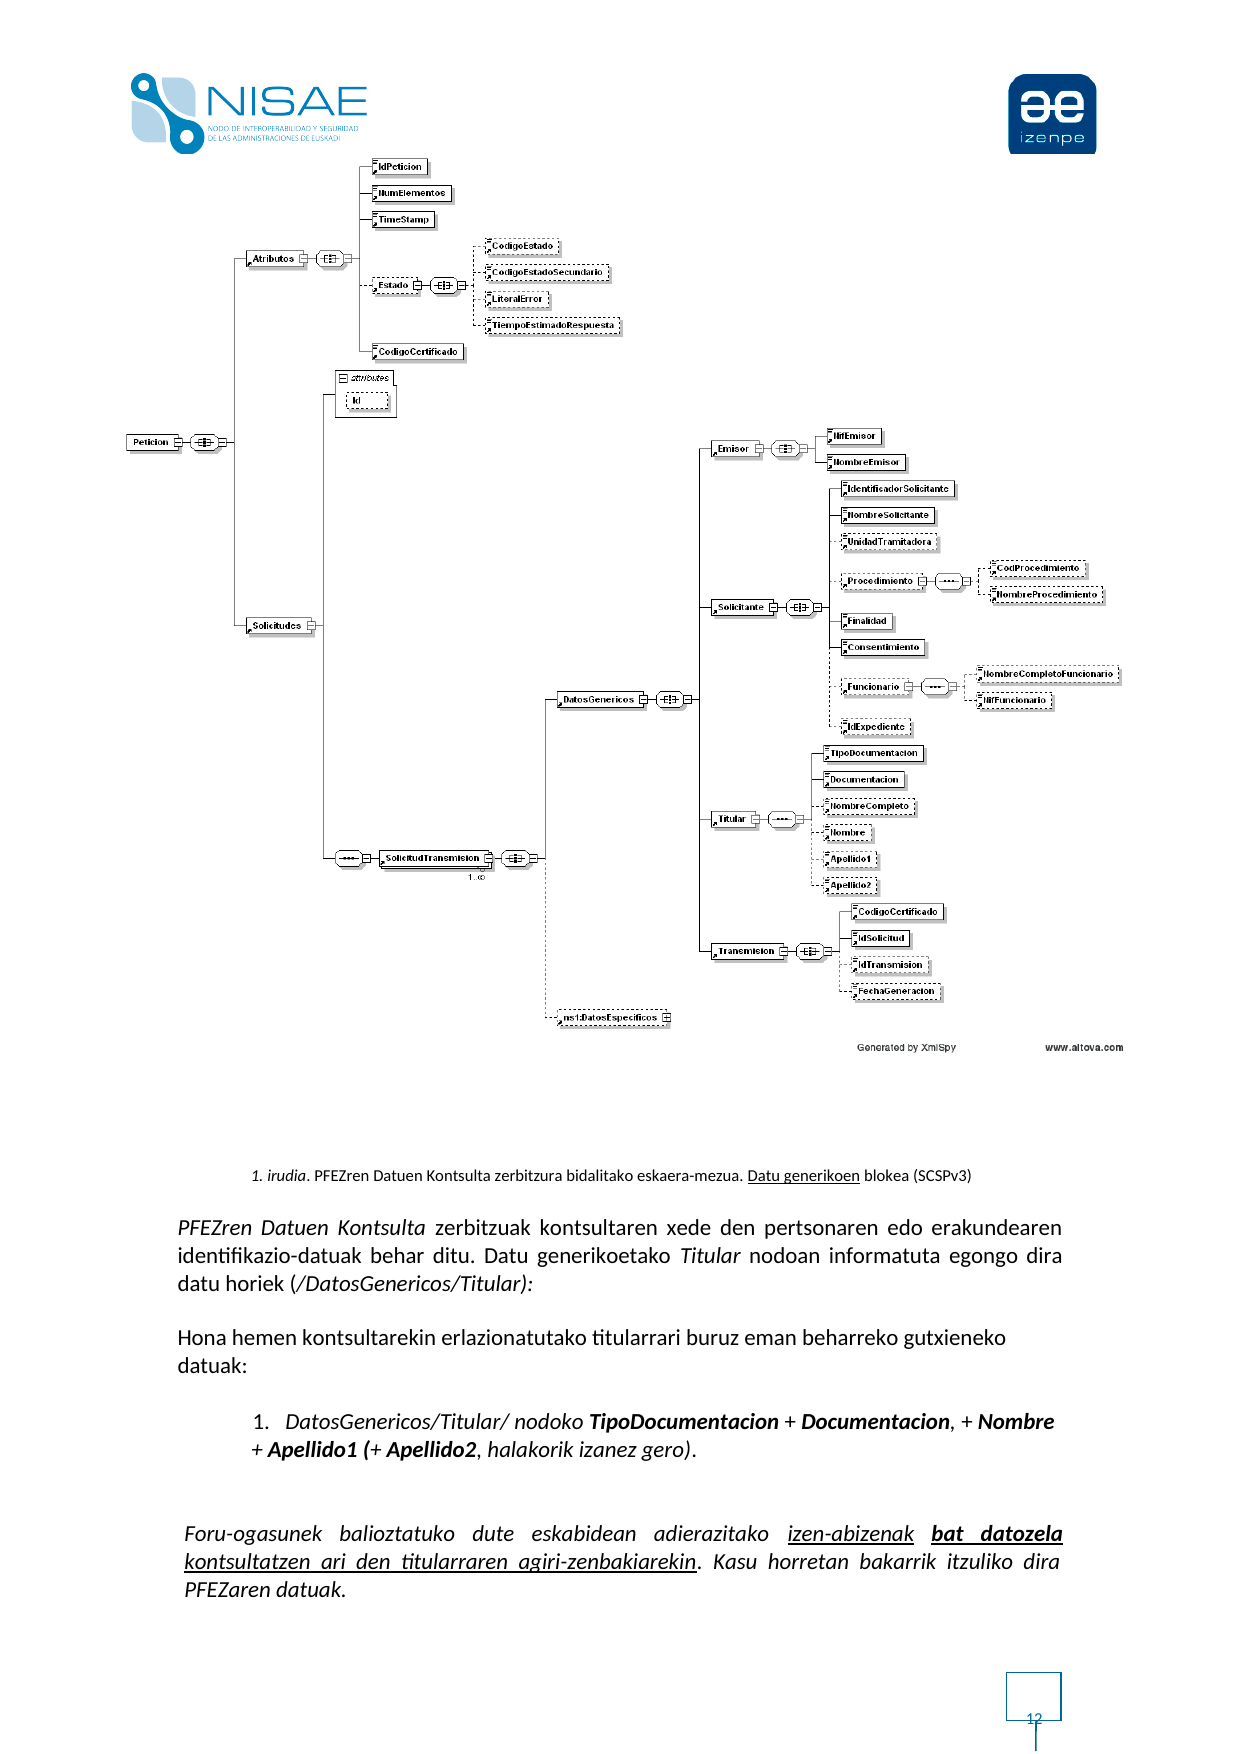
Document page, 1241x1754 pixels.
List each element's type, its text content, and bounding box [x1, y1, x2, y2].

text PFEZren Datuen Kontsulta zerbitzuak kontsultaren xede den pertsonaren edo erakundearen identifikazio-datuak behar ditu. Datu generikoetako Titular nodoan informatuta egongo dira datu horiek (/DatosGenericos/Titular): [177, 1213, 1063, 1297]
text 1. DatosGenericos/Titular/ nodoko TipoDocumentacion + Documentacion, + Nombre + Apellido1 (+ Apellido2, halakorik izanez gero). [251, 1407, 1063, 1463]
picture [118, 73, 1129, 1053]
picture [139, 81, 148, 90]
picture [181, 131, 193, 143]
text Hona hemen kontsultarekin erlazionatutako titularrari buruz eman beharreko gutxieneko datuak: [177, 1323, 1063, 1379]
text Foru-ogasunek balioztatuko dute eskabidean adierazitako izen-abizenak bat datozela kontsultatzen ari den titularraren agiri-zenbakiarekin. Kasu horretan bakarrik itzuliko dira PFEZaren datuak. [184, 1519, 1063, 1603]
text 1. irudia. PFEZren Datuen Kontsulta zerbitzura bidalitako eskaera-mezua. Datu generikoen blokea (SCSPv3) [251, 1165, 1063, 1185]
